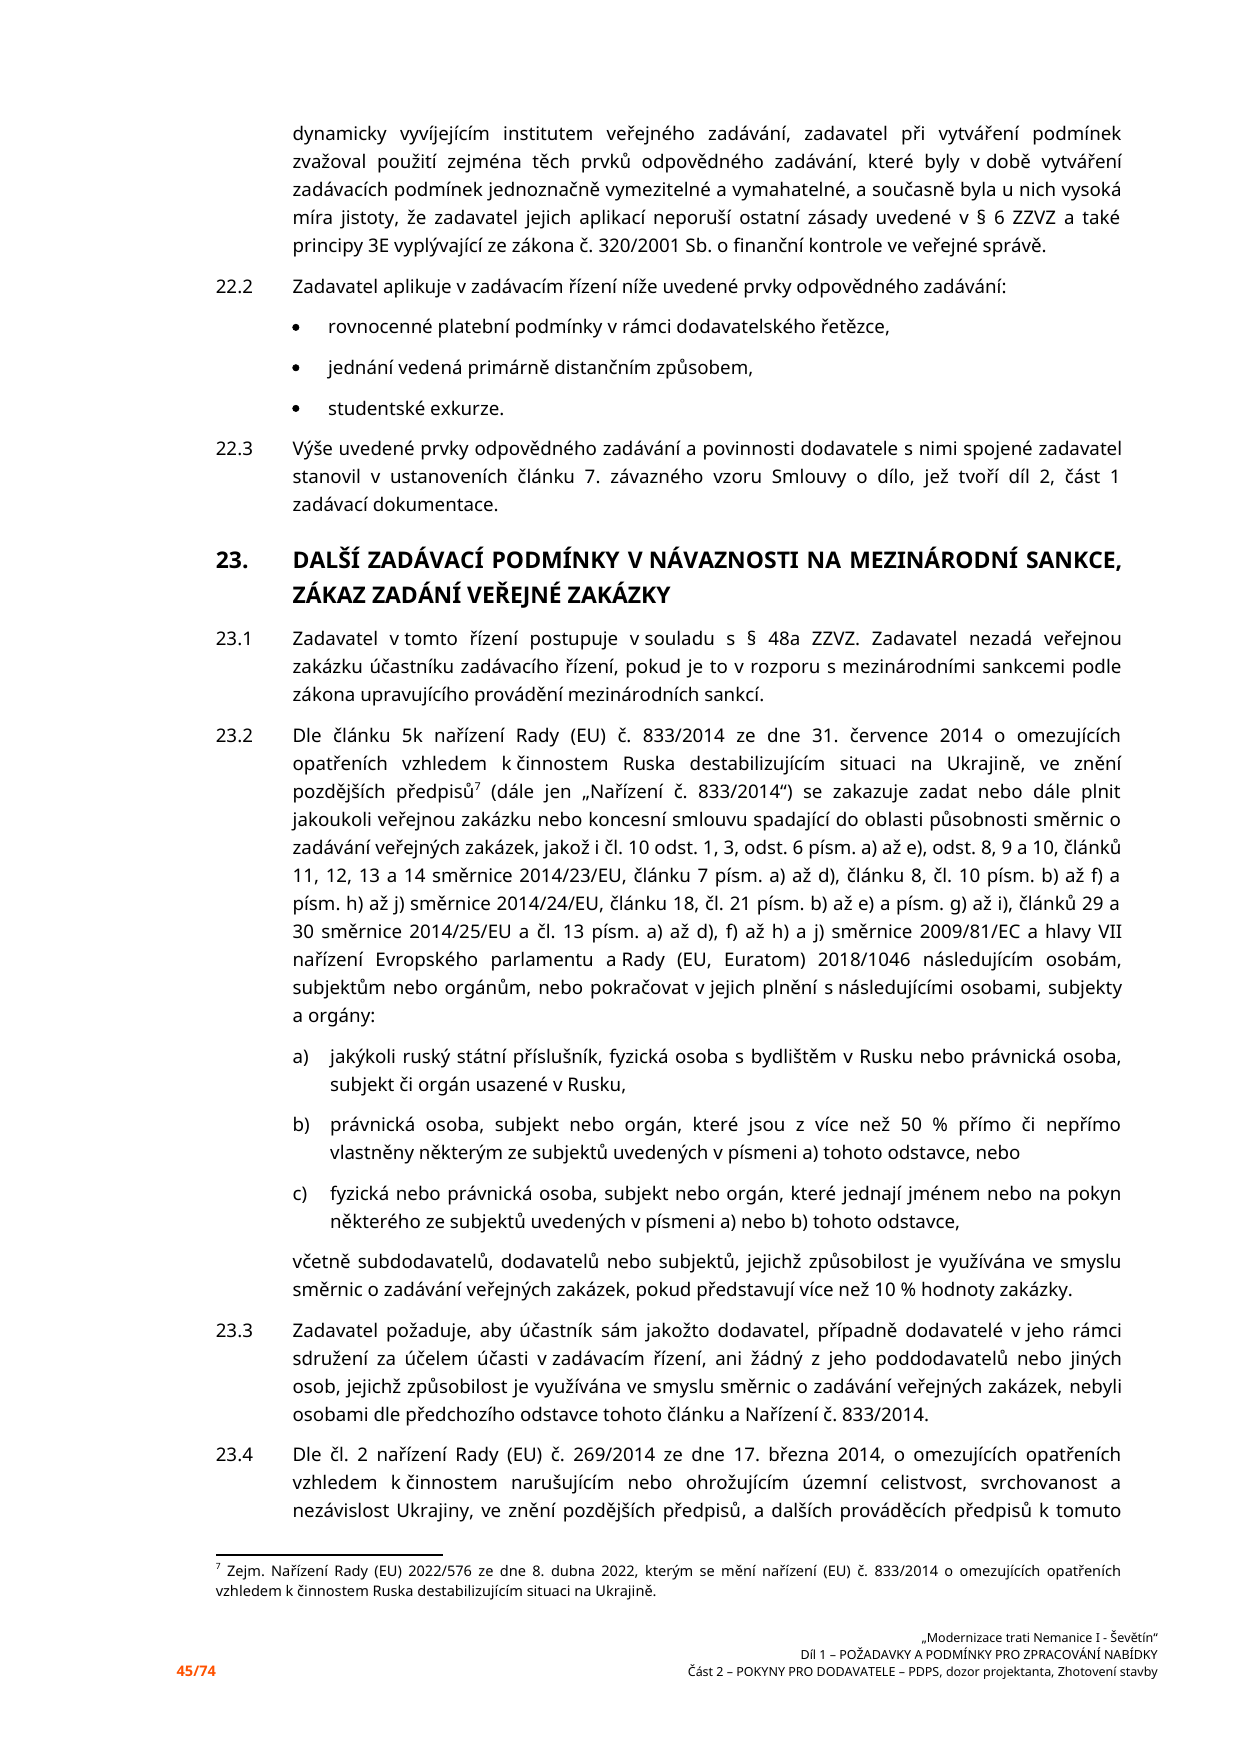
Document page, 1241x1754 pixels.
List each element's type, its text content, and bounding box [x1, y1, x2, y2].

text studentské exkurze. [292, 395, 1122, 420]
text jednání vedená primárně distančním způsobem, [292, 354, 1122, 380]
list fyzická nebo právnická osoba, subjekt nebo orgán, které jednají jménem nebo na pokyn některého ze subjektů uvedených v písmeni a) nebo b) tohoto odstavce, [292, 1180, 1122, 1233]
list právnická osoba, subjekt nebo orgán, které jsou z více než 50 % přímo či nepřímo vlastněny některým ze subjektů uvedených v písmeni a) tohoto odstavce, nebo [292, 1111, 1122, 1165]
list jakýkoli ruský státní příslušník, fyzická osoba s bydlištěm v Rusku nebo právnická osoba, subjekt či orgán usazené v Rusku, [292, 1043, 1122, 1096]
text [216, 121, 1122, 258]
text Zadavatel v tomto řízení postupuje v souladu s § 48a ZZVZ. Zadavatel nezadá veřejnou zakázku účastníku zadávacího řízení, pokud je to v rozporu s mezinárodními sankcemi podle zákona upravujícího provádění mezinárodních sankcí. [216, 626, 1122, 707]
text Dle článku 5k nařízení Rady (EU) č. 833/2014 ze dne 31. července 2014 o omezujících opatřeních vzhledem k činnostem Ruska destabilizujícím situaci na Ukrajině, ve znění pozdějších předpisů (dále jen „Nařízení č. 833/2014“) se zakazuje zadat nebo dále plnit jakoukoli veřejnou zakázku nebo koncesní smlouvu spadající do oblasti působnosti směrnic o zadávání veřejných zakázek, jakož i čl. 10 odst. 1, 3, odst. 6 písm. a) až e), odst. 8, 9 a 10, článků 11, 12, 13 a 14 směrnice 2014/23/EU, článku 7 písm. a) až d), článku 8, čl. 10 písm. b) až f) a písm. h) až j) směrnice 2014/24/EU, článku 18, čl. 21 písm. b) až e) a písm. g) až i), článků 29 a 30 směrnice 2014/25/EU a čl. 13 písm. a) až d), f) až h) a j) směrnice 2009/81/EC a hlavy VII nařízení Evropského parlamentu a Rady (EU, Euratom) 2018/1046 následujícím osobám, subjektům nebo orgánům, nebo pokračovat v jejich plnění s následujícími osobami, subjekty a orgány: [216, 722, 1122, 1028]
text Výše uvedené prvky odpovědného zadávání a povinnosti dodavatele s nimi spojené zadavatel stanovil v ustanoveních článku 7. závazného vzoru Smlouvy o dílo, jež tvoří díl 2, část 1 zadávací dokumentace. [216, 435, 1122, 517]
text Zadavatel aplikuje v zadávacím řízení níže uvedené prvky odpovědného zadávání: [216, 273, 1122, 299]
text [216, 1442, 1122, 1523]
text Další zadávací podmínky v návaznosti na MEZINÁRODNÍ sankce, zákaz zadání veřejné zakázky [216, 544, 1122, 610]
text rovnocenné platební podmínky v rámci dodavatelského řetězce, [292, 314, 1122, 339]
list včetně subdodavatelů, dodavatelů nebo subjektů, jejichž způsobilost je využívána ve smyslu směrnic o zadávání veřejných zakázek, pokud představují více než 10 % hodnoty zakázky. [292, 1248, 1122, 1302]
text Zadavatel požaduje, aby účastník sám jakožto dodavatel, případně dodavatelé v jeho rámci sdružení za účelem účasti v zadávacím řízení, ani žádný z jeho poddodavatelů nebo jiných osob, jejichž způsobilost je využívána ve smyslu směrnic o zadávání veřejných zakázek, nebyli osobami dle předchozího odstavce tohoto článku a Nařízení č. 833/2014. [216, 1317, 1122, 1427]
